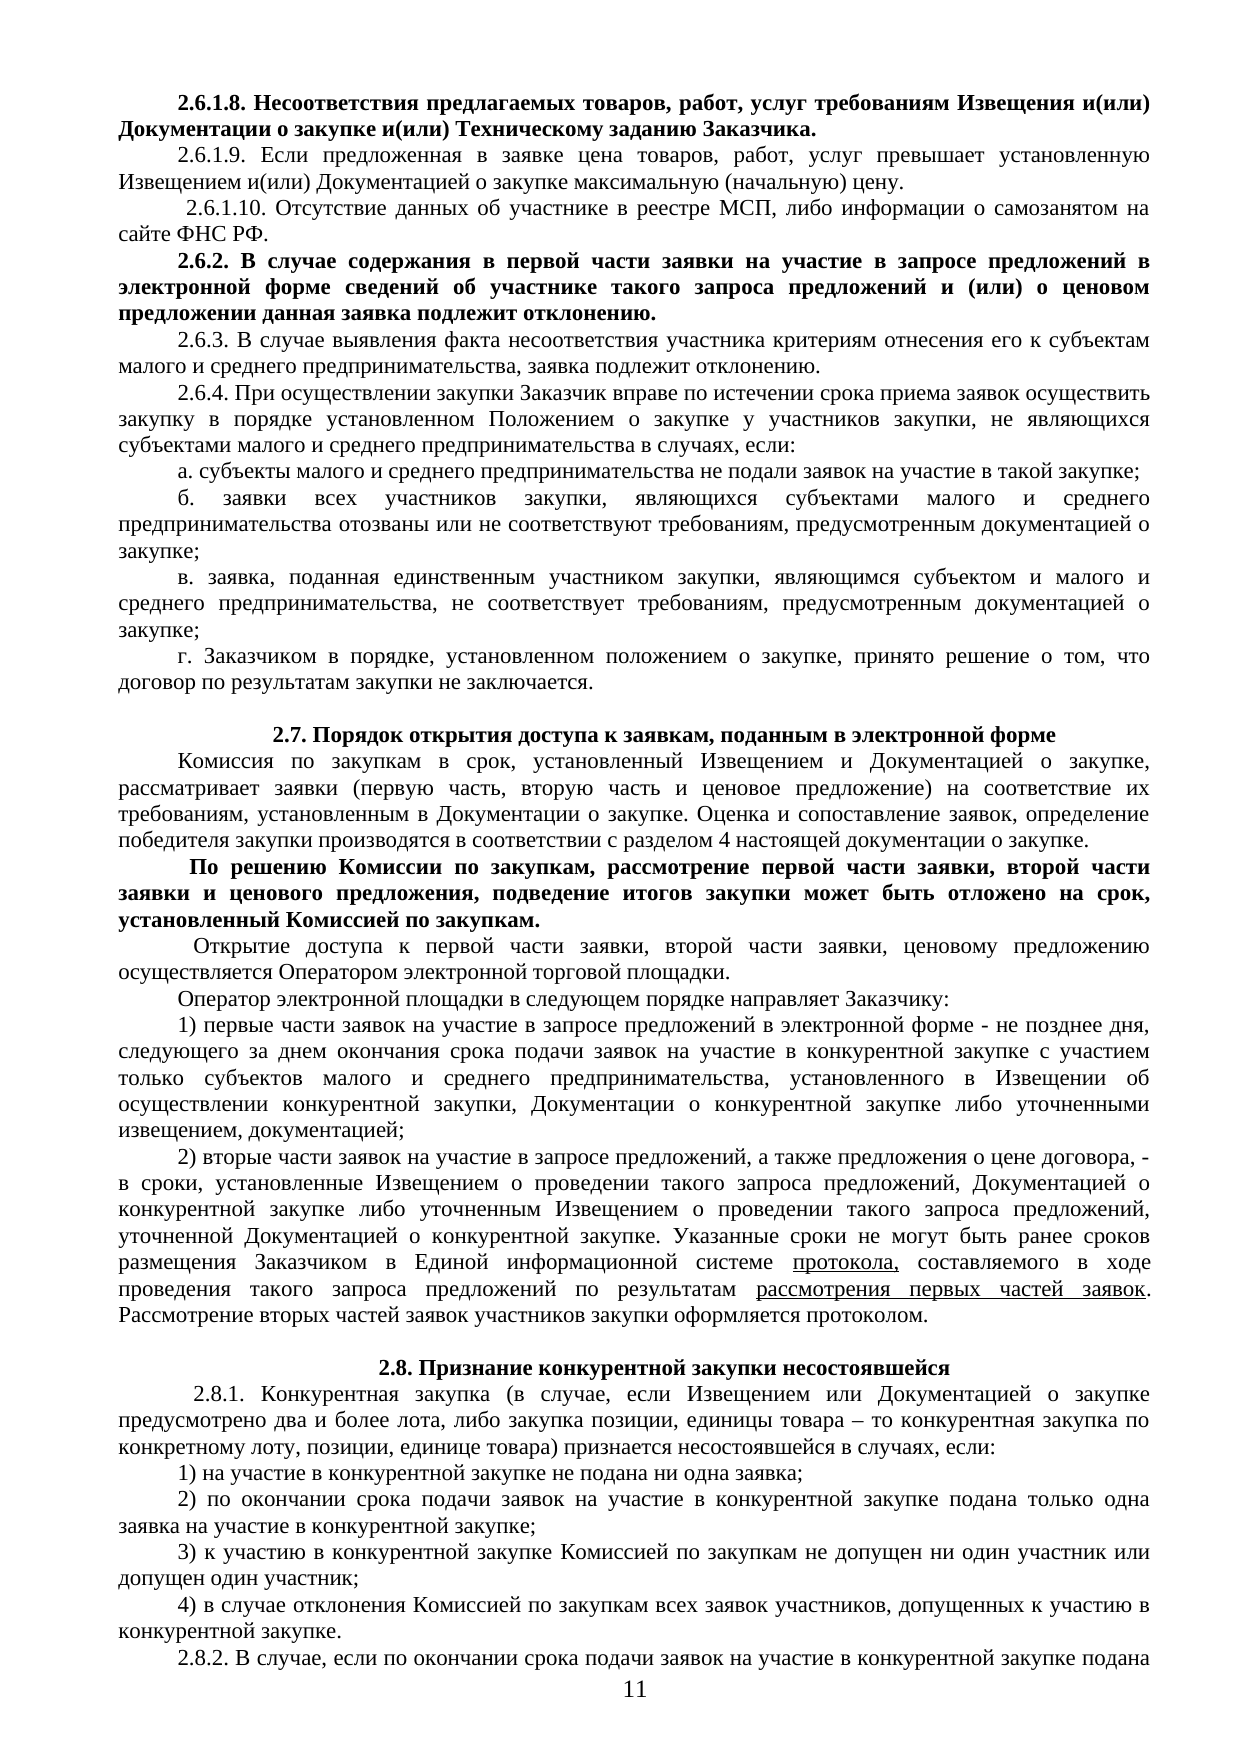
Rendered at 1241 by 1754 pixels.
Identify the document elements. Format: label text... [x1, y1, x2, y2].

text в. заявка, поданная единственным участником закупки, являющимся субъектом и малого и среднего предпринимательства, не соответствует требованиям, предусмотренным документацией о закупке; [118, 563, 1152, 642]
text 3) к участию в конкурентной закупке Комиссией по закупкам не допущен ни один участник или допущен один участник; [118, 1538, 1152, 1591]
text 2) по окончании срока подачи заявок на участие в конкурентной закупке подана только одна заявка на участие в конкурентной закупке; [118, 1485, 1152, 1538]
text Оператор электронной площадки в следующем порядке направляет Заказчику: [118, 985, 1152, 1011]
text 2.7. Порядок открытия доступа к заявкам, поданным в электронной форме [118, 721, 1152, 747]
text Комиссия по закупкам в срок, установленный Извещением и Документацией о закупке, рассматривает заявки (первую часть, вторую часть и ценовое предложение) на соответствие их требованиям, установленным в Документации о закупке. Оценка и сопоставление заявок, определение победителя закупки производятся в соответствии с разделом 4 настоящей документации о закупке. [118, 747, 1152, 853]
text г. Заказчиком в порядке, установленном положением о закупке, принято решение о том, что договор по результатам закупки не заключается. [118, 642, 1152, 695]
text 2.6.1.8. Несоответствия предлагаемых товаров, работ, услуг требованиям Извещения и(или) Документации о закупке и(или) Техническому заданию Заказчика. [118, 89, 1152, 141]
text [118, 1643, 1152, 1670]
text б. заявки всех участников закупки, являющихся субъектами малого и среднего предпринимательства отозваны или не соответствуют требованиям, предусмотренным документацией о закупке; [118, 484, 1152, 563]
text 2.6.2. В случае содержания в первой части заявки на участие в запросе предложений в электронной форме сведений об участнике такого запроса предложений и (или) о ценовом предложении данная заявка подлежит отклонению. [118, 247, 1152, 326]
text 2.8.1. Конкурентная закупка (в случае, если Извещением или Документацией о закупке предусмотрено два и более лота, либо закупка позиции, единицы товара – то конкурентная закупка по конкретному лоту, позиции, единице товара) признается несостоявшейся в случаях, если: [118, 1380, 1152, 1459]
text 2.8. Признание конкурентной закупки несостоявшейся [118, 1354, 1152, 1380]
text 1) первые части заявок на участие в запросе предложений в электронной форме - не позднее дня, следующего за днем окончания срока подачи заявок на участие в конкурентной закупке с участием только субъектов малого и среднего предпринимательства, установленного в Извещении об осуществлении конкурентной закупки, Документации о конкурентной закупке либо уточненными извещением, документацией; [118, 1011, 1152, 1143]
text а. субъекты малого и среднего предпринимательства не подали заявок на участие в такой закупке; [118, 458, 1152, 484]
text По решению Комиссии по закупкам, рассмотрение первой части заявки, второй части заявки и ценового предложения, подведение итогов закупки может быть отложено на срок, установленный Комиссией по закупкам. [118, 853, 1152, 932]
text Открытие доступа к первой части заявки, второй части заявки, ценовому предложению осуществляется Оператором электронной торговой площадки. [118, 932, 1152, 985]
text 2.6.1.10. Отсутствие данных об участнике в реестре МСП, либо информации о самозанятом на сайте ФНС РФ. [118, 194, 1152, 247]
text 4) в случае отклонения Комиссией по закупкам всех заявок участников, допущенных к участию в конкурентной закупке. [118, 1591, 1152, 1643]
text 2.6.1.9. Если предложенная в заявке цена товаров, работ, услуг превышает установленную Извещением и(или) Документацией о закупке максимальную (начальную) цену. [118, 141, 1152, 194]
text 2) вторые части заявок на участие в запросе предложений, а также предложения о цене договора, - в сроки, установленные Извещением о проведении такого запроса предложений, Документацией о конкурентной закупке либо уточненным Извещением о проведении такого запроса предложений, уточненной Документацией о конкурентной закупке. Указанные сроки не могут быть ранее сроков размещения Заказчиком в Единой информационной системе протокола, составляемого в ходе проведения такого запроса предложений по результатам рассмотрения первых частей заявок. Рассмотрение вторых частей заявок участников закупки оформляется протоколом. [118, 1143, 1152, 1327]
text 1) на участие в конкурентной закупке не подана ни одна заявка; [118, 1459, 1152, 1485]
text 2.6.3. В случае выявления факта несоответствия участника критериям отнесения его к субъектам малого и среднего предпринимательства, заявка подлежит отклонению. [118, 326, 1152, 378]
text 2.6.4. При осуществлении закупки Заказчик вправе по истечении срока приема заявок осуществить закупку в порядке установленном Положением о закупке у участников закупки, не являющихся субъектами малого и среднего предпринимательства в случаях, если: [118, 378, 1152, 458]
